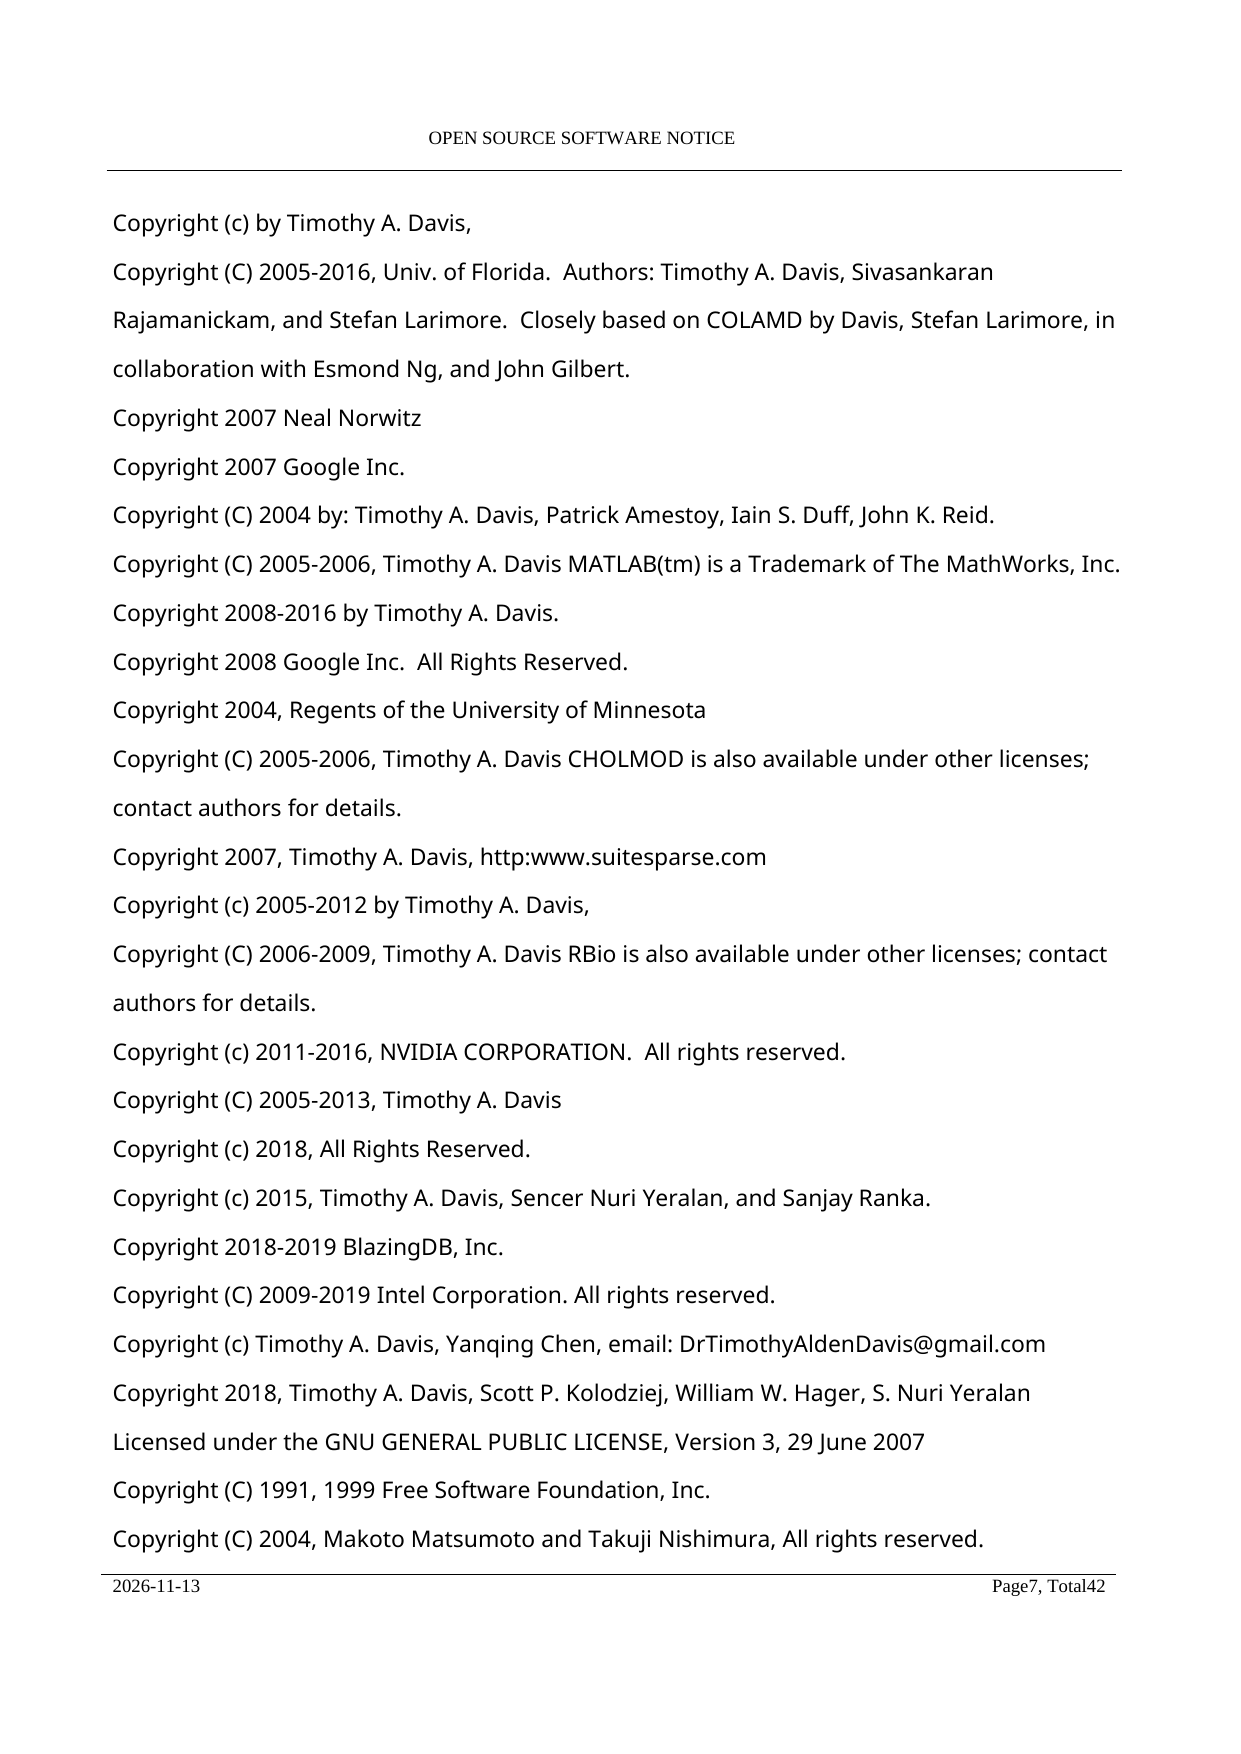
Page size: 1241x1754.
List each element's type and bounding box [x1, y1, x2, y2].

text [112, 206, 1128, 1555]
